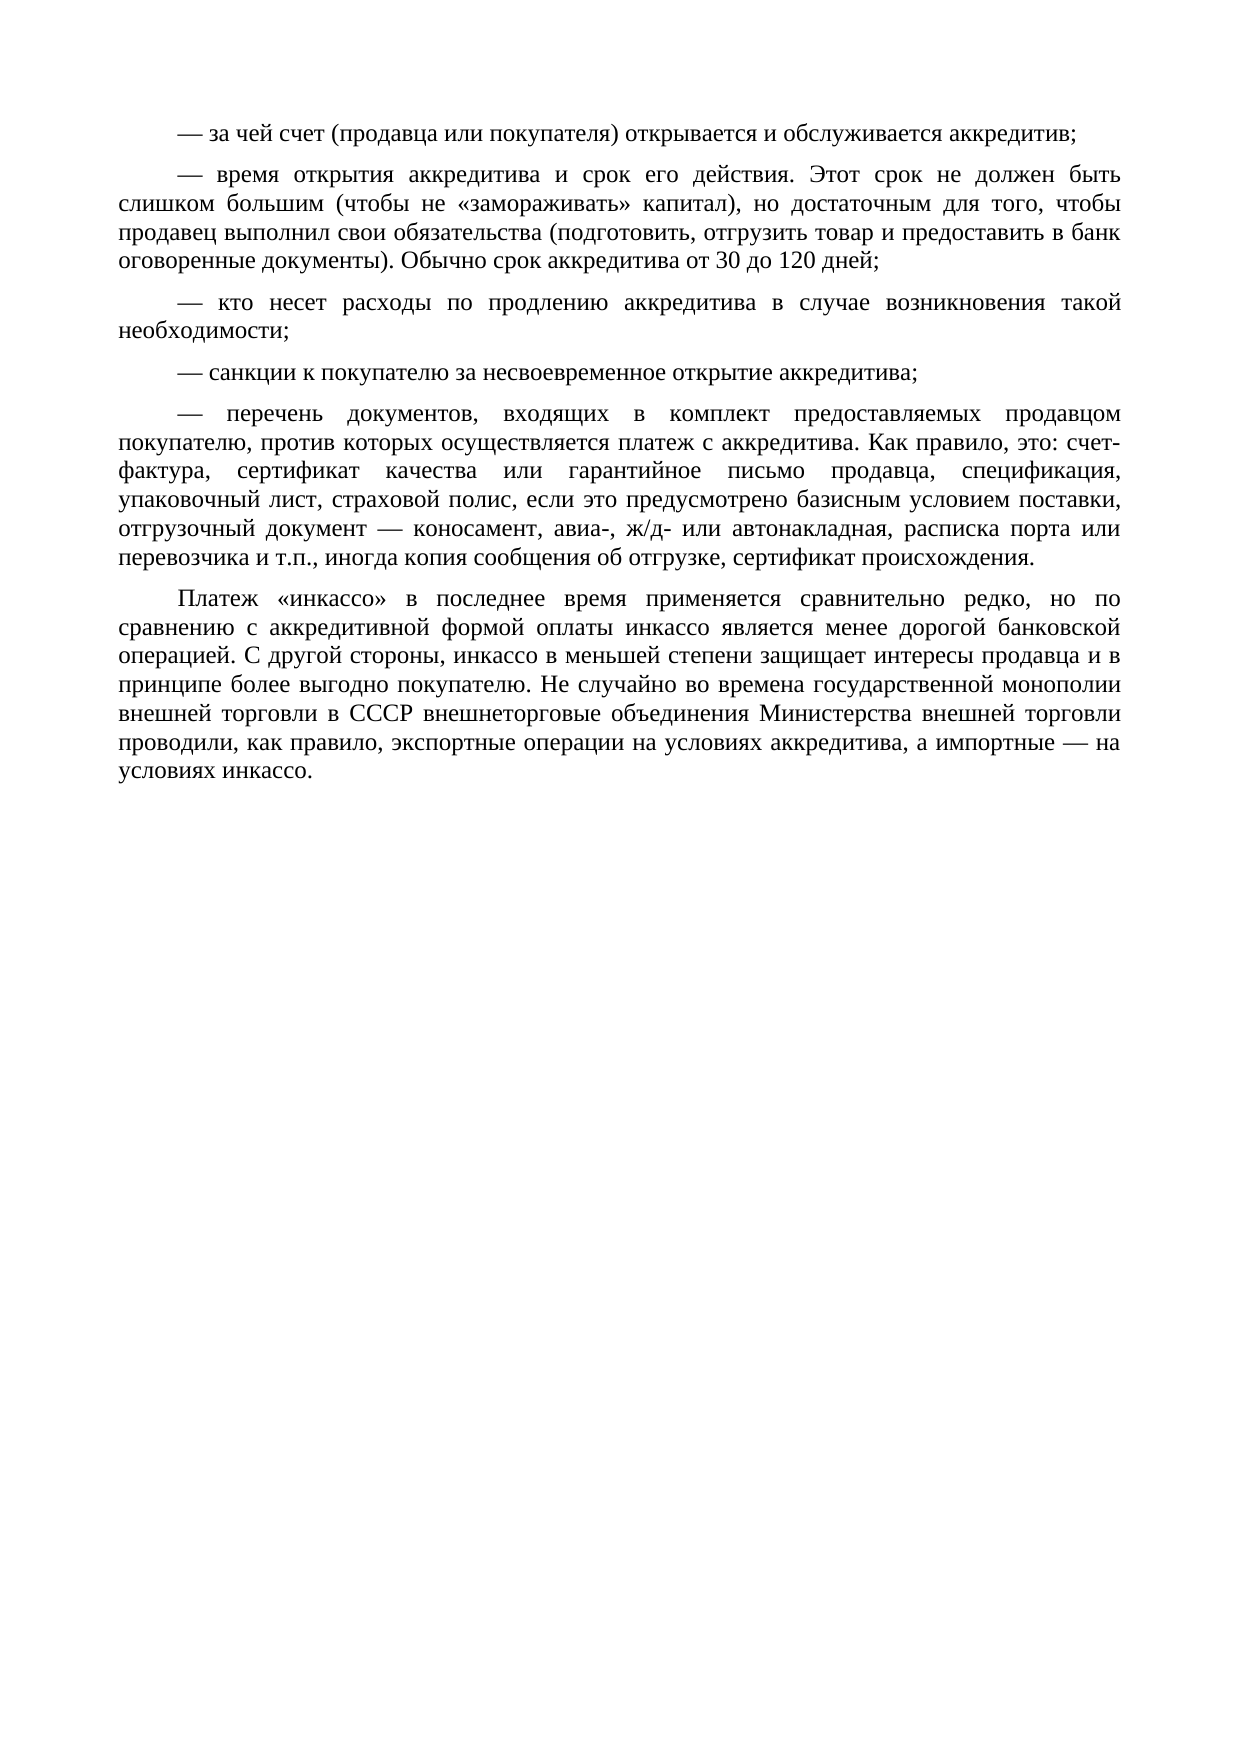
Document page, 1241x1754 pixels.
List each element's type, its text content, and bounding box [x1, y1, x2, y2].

text — кто несет расходы по продлению аккредитива в случае возникновения такой необходимости; [118, 287, 1122, 344]
text Платеж «инкассо» в последнее время применяется сравнительно редко, но по сравнению с аккредитивной формой оплаты инкассо является менее дорогой банковской операцией. С другой стороны, инкассо в меньшей степени защищает интересы продавца и в принципе более выгодно покупателю. Не случайно во времена государственной монополии внешней торговли в СССР внешнеторговые объединения Министерства внешней торговли проводили, как правило, экспортные операции на условиях аккредитива, а импортные — на условиях инкассо. [118, 583, 1122, 784]
text — за чей счет (продавца или покупателя) открывается и обслуживается аккредитив; [118, 118, 1122, 147]
text — время открытия аккредитива и срок его действия. Этот срок не должен быть слишком большим (чтобы не «замораживать» капитал), но достаточным для того, чтобы продавец выполнил свои обязательства (подготовить, отгрузить товар и предоставить в банк оговоренные документы). Обычно срок аккредитива от 30 до 120 дней; [118, 159, 1122, 274]
text — перечень документов, входящих в комплект предоставляемых продавцом покупателю, против которых осуществляется платеж с аккредитива. Как правило, это: счет-фактура, сертификат качества или гарантийное письмо продавца, спецификация, упаковочный лист, страховой полис, если это предусмотрено базисным условием поставки, отгрузочный документ — коносамент, авиа-, ж/д- или автонакладная, расписка порта или перевозчика и т.п., иногда копия сообщения об отгрузке, сертификат происхождения. [118, 398, 1122, 571]
text — санкции к покупателю за несвоевременное открытие аккредитива; [118, 357, 1122, 386]
